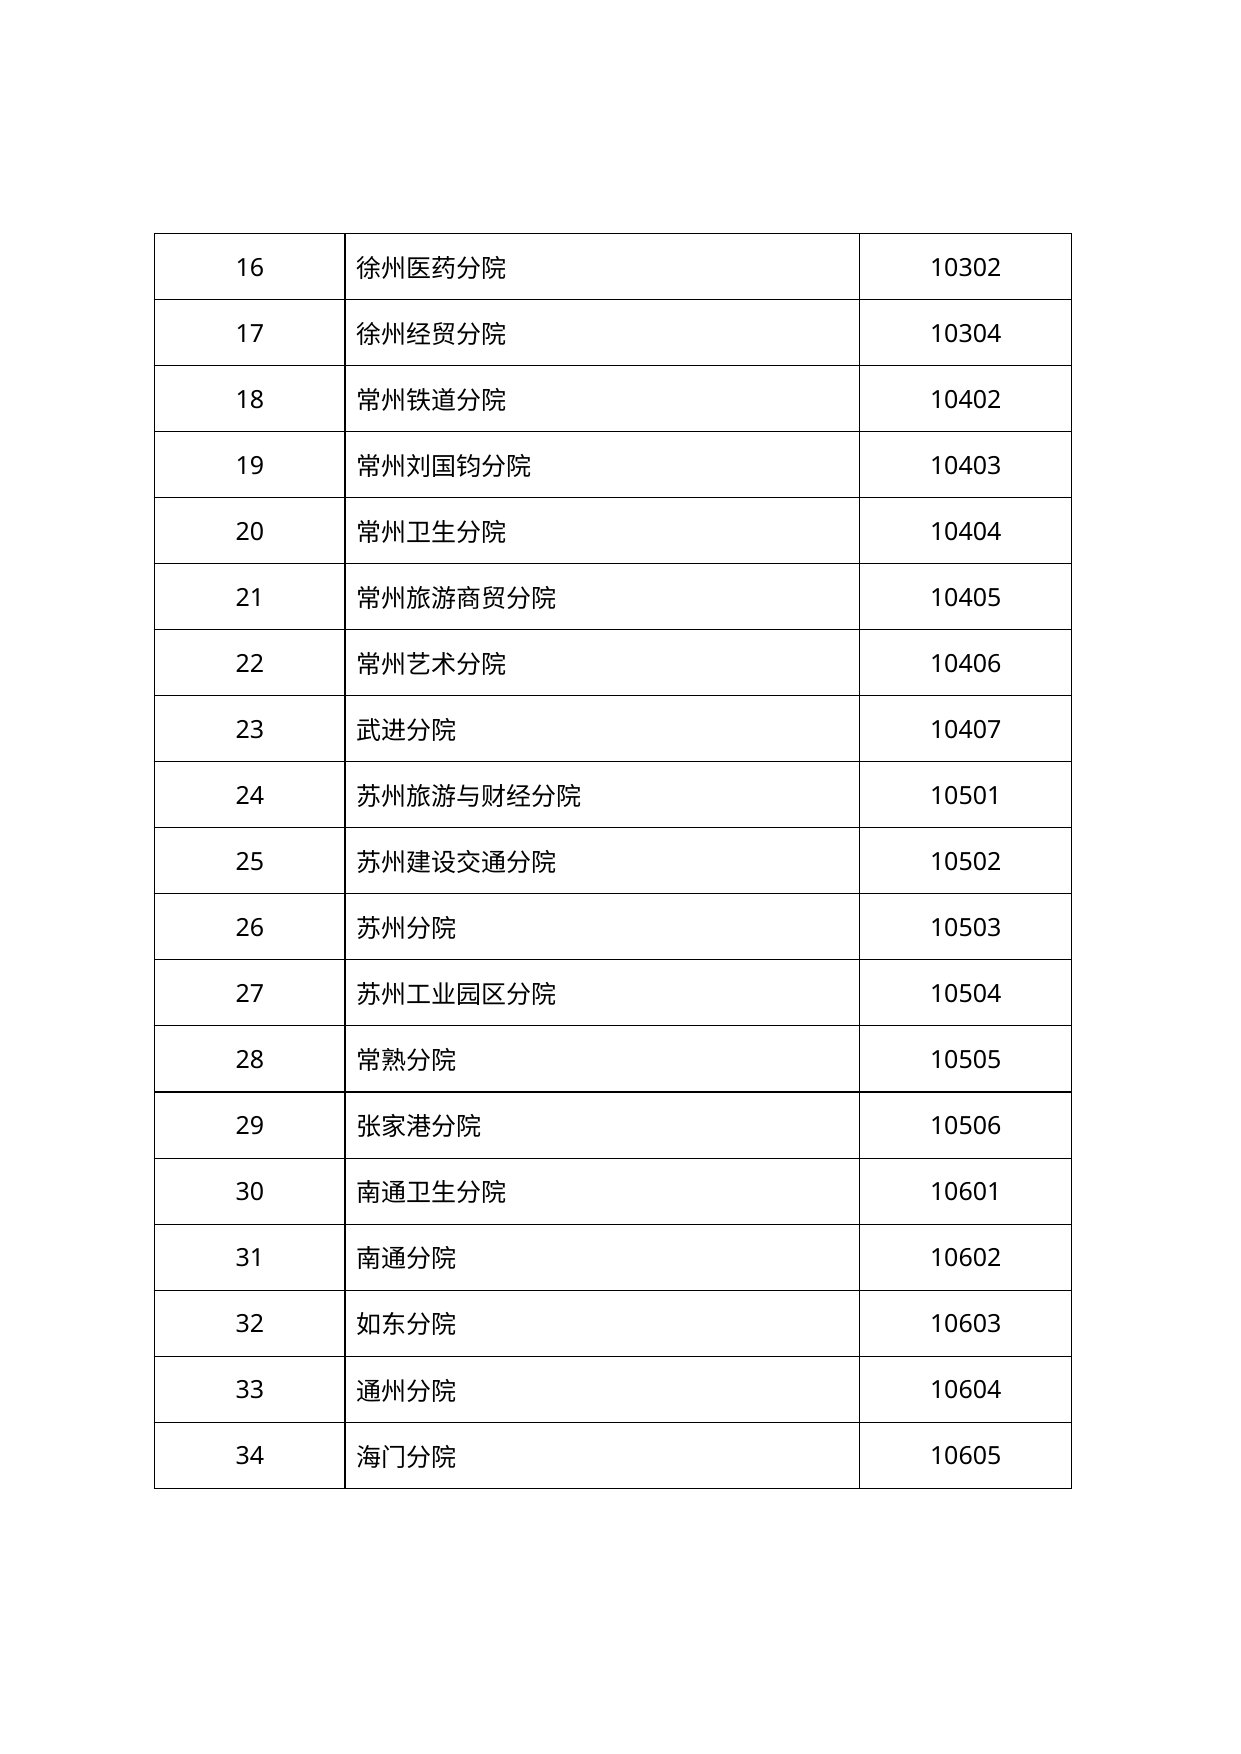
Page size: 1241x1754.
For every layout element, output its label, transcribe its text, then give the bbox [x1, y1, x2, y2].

table_cell 32 [155, 1291, 344, 1356]
table_cell 常州旅游商贸分院 [346, 564, 859, 629]
table_cell 18 [155, 366, 344, 431]
table_cell 武进分院 [346, 696, 859, 761]
table_cell 常州艺术分院 [346, 630, 859, 695]
table_cell 10602 [860, 1225, 1071, 1289]
table_cell 10404 [860, 498, 1071, 563]
table_cell 24 [155, 762, 344, 827]
table_cell 徐州医药分院 [346, 234, 859, 299]
table_cell 南通分院 [346, 1225, 859, 1289]
table_cell 如东分院 [346, 1291, 859, 1356]
table_cell 30 [155, 1159, 344, 1223]
table_cell 10601 [860, 1159, 1071, 1223]
table_cell 19 [155, 432, 344, 497]
table_cell 10304 [860, 300, 1071, 365]
table_cell 10407 [860, 696, 1071, 761]
table_cell 22 [155, 630, 344, 695]
table_cell 10506 [860, 1093, 1071, 1157]
table_cell 通州分院 [346, 1357, 859, 1422]
table_cell 南通卫生分院 [346, 1159, 859, 1223]
table_cell 徐州经贸分院 [346, 300, 859, 365]
table_cell 28 [155, 1026, 344, 1091]
table_cell 苏州建设交通分院 [346, 828, 859, 893]
table_cell 张家港分院 [346, 1093, 859, 1157]
table_cell 常熟分院 [346, 1026, 859, 1091]
table_cell 10403 [860, 432, 1071, 497]
table_cell 10502 [860, 828, 1071, 893]
table_cell 27 [155, 960, 344, 1025]
table_cell 10302 [860, 234, 1071, 299]
table_cell 10503 [860, 894, 1071, 959]
table_cell 16 [155, 234, 344, 299]
table_cell 31 [155, 1225, 344, 1289]
table_cell 29 [155, 1093, 344, 1157]
table_cell 10406 [860, 630, 1071, 695]
table_cell 34 [155, 1423, 344, 1488]
table_cell 17 [155, 300, 344, 365]
table_cell 苏州旅游与财经分院 [346, 762, 859, 827]
table_cell 10501 [860, 762, 1071, 827]
table_cell 10604 [860, 1357, 1071, 1422]
table_cell 常州刘国钧分院 [346, 432, 859, 497]
table_cell 23 [155, 696, 344, 761]
table_cell 苏州工业园区分院 [346, 960, 859, 1025]
table_cell 10505 [860, 1026, 1071, 1091]
table_cell 10402 [860, 366, 1071, 431]
table_cell 21 [155, 564, 344, 629]
table_cell 25 [155, 828, 344, 893]
table_cell 10504 [860, 960, 1071, 1025]
table_cell 10405 [860, 564, 1071, 629]
table_cell 海门分院 [346, 1423, 859, 1488]
table_cell 常州铁道分院 [346, 366, 859, 431]
table_cell 33 [155, 1357, 344, 1422]
table_cell 26 [155, 894, 344, 959]
table_cell 苏州分院 [346, 894, 859, 959]
table_cell 10605 [860, 1423, 1071, 1488]
table_cell 20 [155, 498, 344, 563]
table_cell 常州卫生分院 [346, 498, 859, 563]
table_cell 10603 [860, 1291, 1071, 1356]
